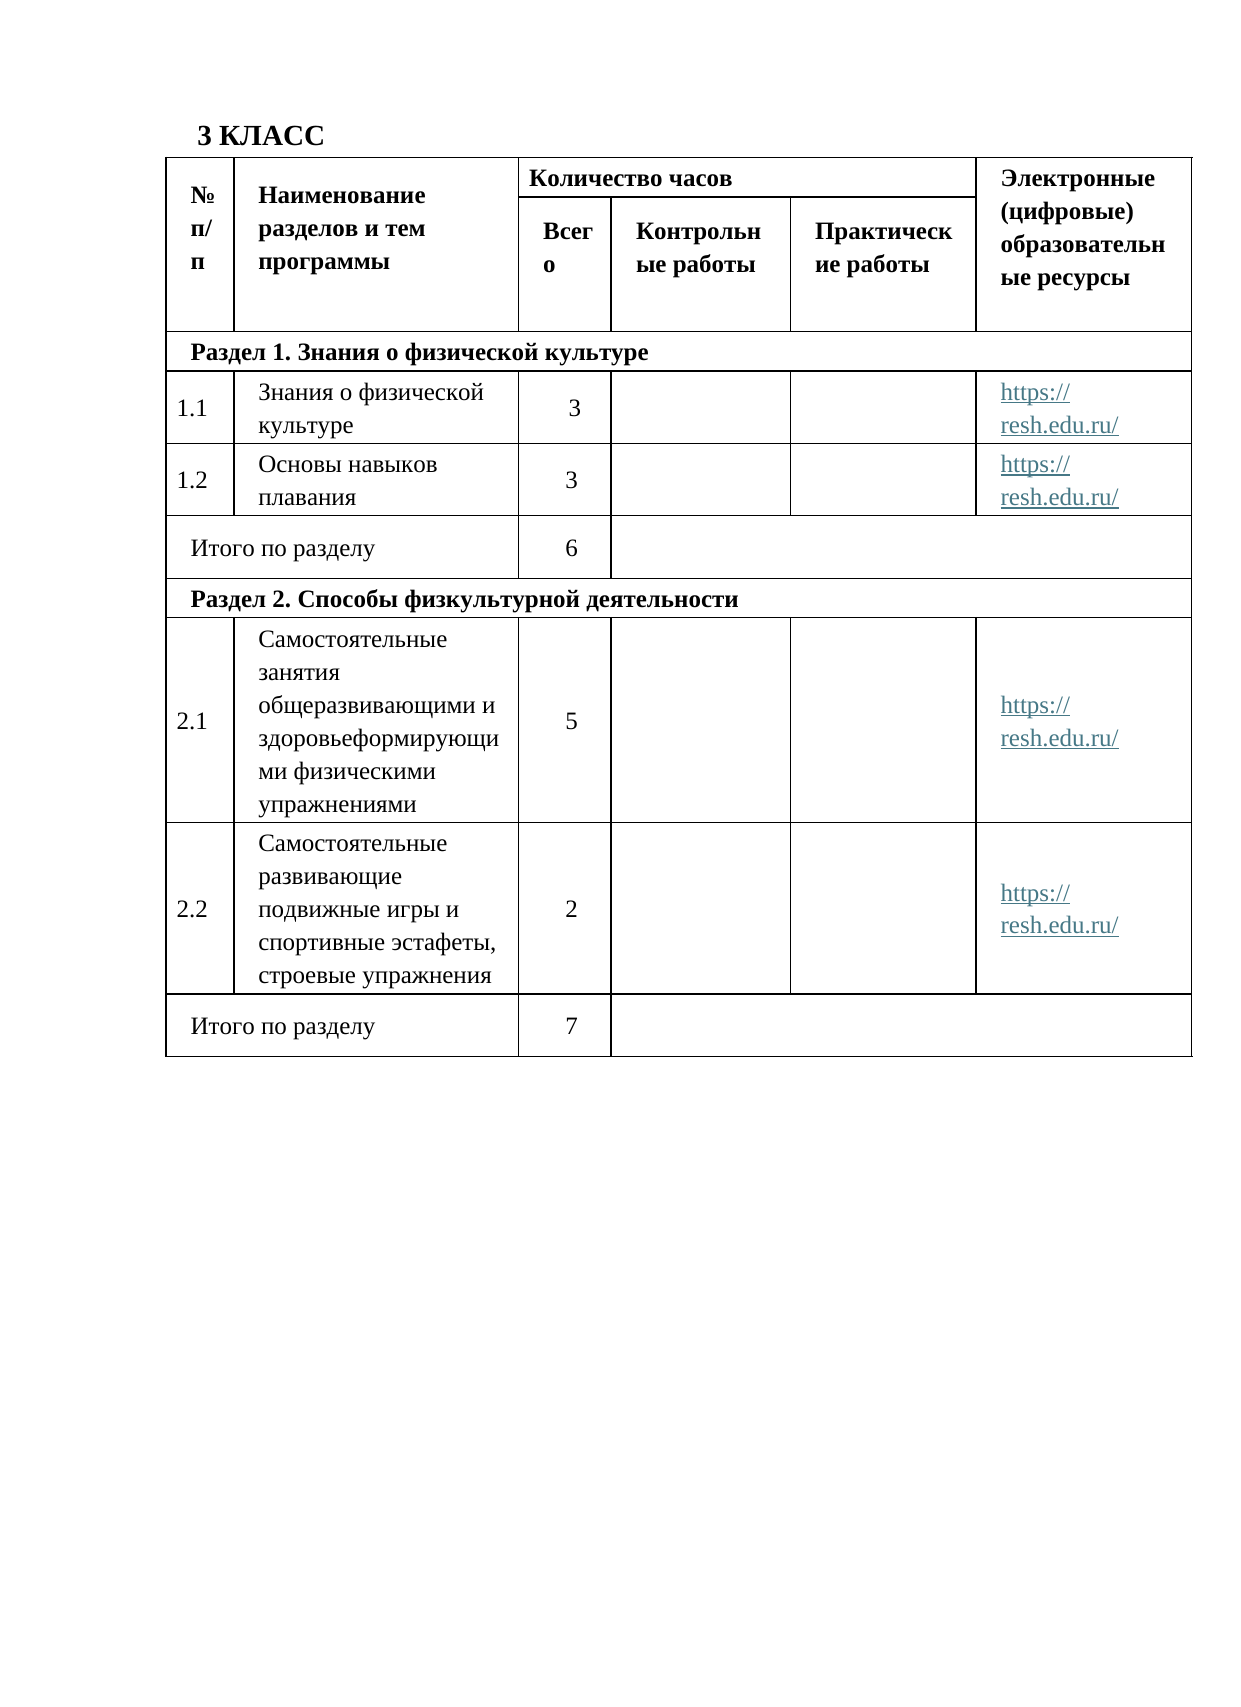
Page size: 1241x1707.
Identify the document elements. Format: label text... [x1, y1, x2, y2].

table_cell [612, 372, 790, 442]
table_header № п/п [167, 158, 233, 331]
table_header Электронные (цифровые) образовательные ресурсы [977, 158, 1191, 331]
table_cell https://resh.edu.ru/ [977, 618, 1191, 821]
table_cell 5 [519, 618, 610, 821]
table_cell https://resh.edu.ru/ [977, 444, 1191, 515]
table_cell Раздел 2. Способы физкультурной деятельности [167, 579, 1191, 617]
table_cell Раздел 1. Знания о физической культуре [167, 332, 1191, 370]
table_cell 2.1 [167, 618, 233, 821]
table_cell Контрольные работы [612, 198, 790, 331]
table_cell [612, 618, 790, 821]
table_cell 2 [519, 823, 610, 993]
table_cell Итого по разделу [167, 516, 518, 577]
table_cell 7 [519, 995, 610, 1056]
table_cell Основы навыков плавания [235, 444, 518, 515]
table_cell [612, 444, 790, 515]
table_cell [612, 823, 790, 993]
table_cell [612, 516, 1191, 577]
table_cell 1.1 [167, 372, 233, 442]
table_cell https://resh.edu.ru/ [977, 823, 1191, 993]
table_cell [791, 372, 975, 442]
table_header Количество часов [519, 158, 975, 196]
table_cell 3 [519, 444, 610, 515]
table_cell Знания о физической культуре [235, 372, 518, 442]
table_cell Самостоятельные развивающие подвижные игры и спортивные эстафеты, строевые упражнения [235, 823, 518, 993]
table_cell 1.2 [167, 444, 233, 515]
table_cell Итого по разделу [167, 995, 518, 1056]
table_cell 6 [519, 516, 610, 577]
table_cell 3 [519, 372, 610, 442]
table_header Наименование разделов и тем программы [235, 158, 518, 331]
table_cell Всего [519, 198, 610, 331]
table_cell https://resh.edu.ru/ [977, 372, 1191, 442]
table_cell Практические работы [791, 198, 975, 331]
table_cell [791, 444, 975, 515]
text 3 КЛАСС [190, 118, 1152, 152]
table_cell Самостоятельные занятия общеразвивающими и здоровьеформирующими физическими упражнениями [235, 618, 518, 821]
table_cell 2.2 [167, 823, 233, 993]
table_cell [791, 823, 975, 993]
table_cell [612, 995, 1191, 1056]
table_cell [791, 618, 975, 821]
